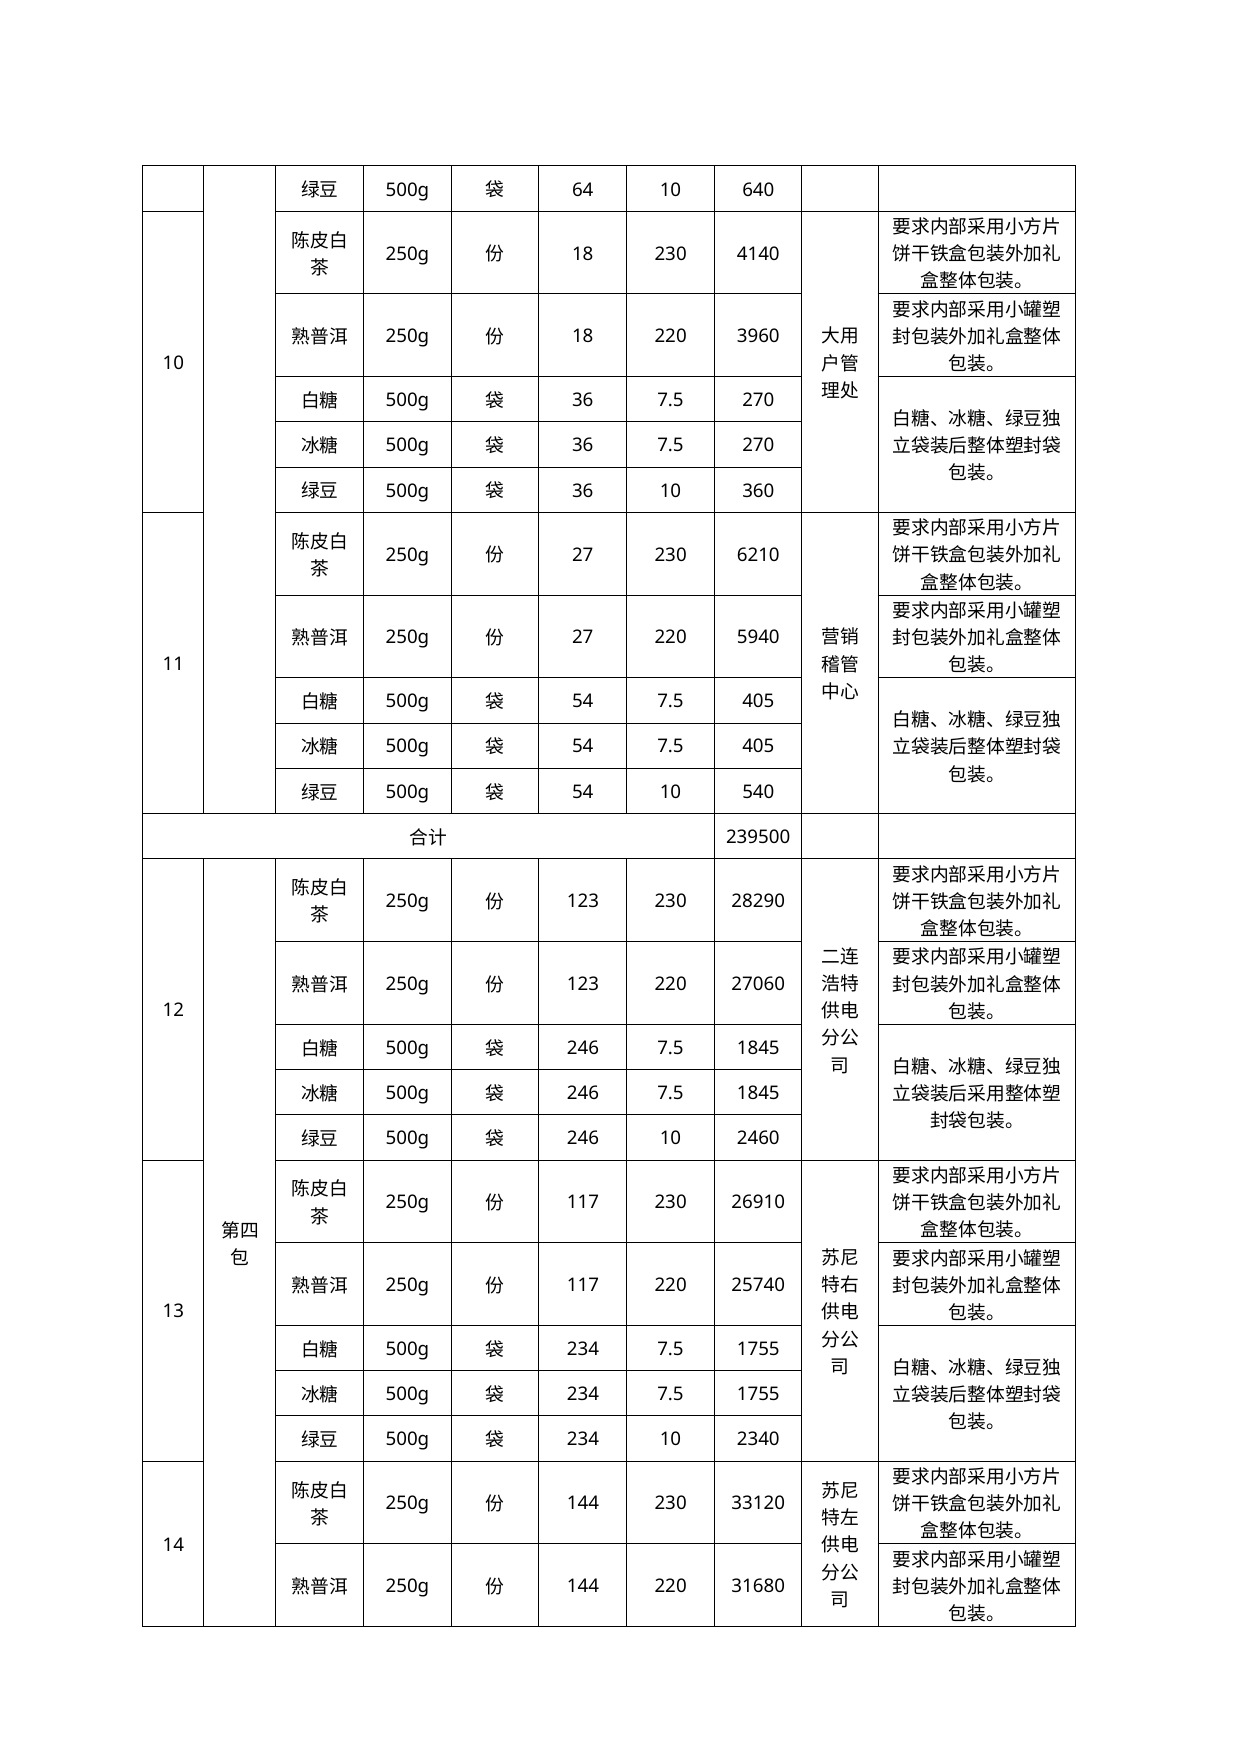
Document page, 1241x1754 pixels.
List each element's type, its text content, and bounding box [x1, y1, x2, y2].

table_cell 份 [452, 1462, 538, 1543]
table_cell 冰糖 [276, 1371, 363, 1415]
table_cell 500g [364, 422, 451, 467]
table_cell 白糖 [276, 1025, 363, 1069]
table_cell 14 [143, 1462, 203, 1626]
table_cell 230 [627, 859, 714, 941]
table_cell 袋 [452, 1416, 538, 1461]
table_cell 144 [539, 1462, 626, 1543]
table_cell 54 [539, 769, 626, 813]
table_cell 117 [539, 1161, 626, 1242]
table_cell 18 [539, 294, 626, 376]
table_cell 1755 [715, 1371, 801, 1415]
table_cell 熟普洱 [276, 1544, 363, 1626]
table_cell 220 [627, 1544, 714, 1626]
table_cell 54 [539, 724, 626, 768]
table_cell 500g [364, 1025, 451, 1069]
table_cell 绿豆 [276, 1115, 363, 1159]
table_cell 117 [539, 1243, 626, 1325]
table_cell 250g [364, 212, 451, 293]
table_cell 10 [143, 212, 203, 512]
table_cell 陈皮白茶 [276, 1161, 363, 1242]
table_cell 份 [452, 942, 538, 1023]
table_cell 27060 [715, 942, 801, 1023]
table_cell 234 [539, 1371, 626, 1415]
table_cell 405 [715, 724, 801, 768]
table_cell 500g [364, 1416, 451, 1461]
table_cell 10 [627, 1416, 714, 1461]
table_cell 234 [539, 1326, 626, 1370]
table_cell 份 [452, 859, 538, 941]
table_cell 28290 [715, 859, 801, 941]
table_cell 7.5 [627, 422, 714, 467]
table_cell 1845 [715, 1070, 801, 1114]
table_cell 250g [364, 1161, 451, 1242]
table_cell 239500 [715, 814, 801, 858]
table_cell 250g [364, 1544, 451, 1626]
table_cell 500g [364, 166, 451, 211]
table_cell 250g [364, 513, 451, 594]
table_cell 袋 [452, 468, 538, 512]
table_cell 绿豆 [276, 1416, 363, 1461]
table_cell 500g [364, 1371, 451, 1415]
table_cell 份 [452, 294, 538, 376]
table_cell 11 [143, 513, 203, 813]
table_cell 12 [143, 859, 203, 1159]
table_cell 500g [364, 769, 451, 813]
table_cell 白糖 [276, 1326, 363, 1370]
table_cell 33120 [715, 1462, 801, 1543]
table_cell 500g [364, 678, 451, 722]
table_cell 要求内部采用小罐塑封包装外加礼盒整体包装。 [879, 596, 1075, 677]
table_cell 白糖、冰糖、绿豆独立袋装后采用整体塑封袋包装。 [879, 1025, 1075, 1159]
table_cell 10 [627, 166, 714, 211]
table_cell 要求内部采用小方片饼干铁盒包装外加礼盒整体包装。 [879, 513, 1075, 594]
table_cell 27 [539, 596, 626, 677]
table_cell 1755 [715, 1326, 801, 1370]
table_cell 绿豆 [276, 468, 363, 512]
table_cell 袋 [452, 1115, 538, 1159]
table_cell 袋 [452, 377, 538, 421]
table_cell 250g [364, 859, 451, 941]
table_cell 绿豆 [276, 769, 363, 813]
table_cell 7.5 [627, 1326, 714, 1370]
table_cell 500g [364, 1070, 451, 1114]
table_cell 360 [715, 468, 801, 512]
table_cell 份 [452, 596, 538, 677]
table_cell 冰糖 [276, 422, 363, 467]
table_cell 白糖、冰糖、绿豆独立袋装后整体塑封袋包装。 [879, 1326, 1075, 1461]
table_cell 陈皮白茶 [276, 1462, 363, 1543]
table_cell [802, 814, 878, 858]
table_cell 2460 [715, 1115, 801, 1159]
table_cell 7.5 [627, 1025, 714, 1069]
table_cell 250g [364, 294, 451, 376]
table_cell 袋 [452, 166, 538, 211]
table_cell 苏尼特右供电分公司 [802, 1161, 878, 1461]
table_cell 冰糖 [276, 1070, 363, 1114]
table_cell 冰糖 [276, 724, 363, 768]
table_cell 白糖 [276, 678, 363, 722]
table_cell 250g [364, 942, 451, 1023]
table_cell 袋 [452, 1025, 538, 1069]
table_cell 36 [539, 377, 626, 421]
table_cell 袋 [452, 422, 538, 467]
table_cell 要求内部采用小方片饼干铁盒包装外加礼盒整体包装。 [879, 859, 1075, 941]
table_cell 250g [364, 1243, 451, 1325]
table_cell 第四包 [204, 859, 275, 1626]
table_cell 绿豆 [276, 166, 363, 211]
table_cell 份 [452, 1161, 538, 1242]
table_cell 大用户管理处 [802, 212, 878, 512]
table_cell 270 [715, 377, 801, 421]
table_cell 220 [627, 596, 714, 677]
table_cell 7.5 [627, 1070, 714, 1114]
table_cell 270 [715, 422, 801, 467]
table_cell 64 [539, 166, 626, 211]
table_cell 要求内部采用小罐塑封包装外加礼盒整体包装。 [879, 294, 1075, 376]
table_cell 份 [452, 1243, 538, 1325]
table_cell 246 [539, 1115, 626, 1159]
table_cell 6210 [715, 513, 801, 594]
table_cell 36 [539, 422, 626, 467]
table_cell 234 [539, 1416, 626, 1461]
table_cell 袋 [452, 1371, 538, 1415]
table_cell 要求内部采用小方片饼干铁盒包装外加礼盒整体包装。 [879, 1462, 1075, 1543]
table_cell 54 [539, 678, 626, 722]
table_cell 袋 [452, 724, 538, 768]
table_cell 250g [364, 1462, 451, 1543]
table_cell 27 [539, 513, 626, 594]
table_cell 220 [627, 1243, 714, 1325]
table_cell 7.5 [627, 377, 714, 421]
table_cell 7.5 [627, 1371, 714, 1415]
table_cell 陈皮白茶 [276, 513, 363, 594]
table_cell 熟普洱 [276, 596, 363, 677]
table_cell 要求内部采用小罐塑封包装外加礼盒整体包装。 [879, 1243, 1075, 1325]
table_cell 10 [627, 769, 714, 813]
table_cell 要求内部采用小方片饼干铁盒包装外加礼盒整体包装。 [879, 212, 1075, 293]
table_cell 500g [364, 1326, 451, 1370]
table_cell 26910 [715, 1161, 801, 1242]
table_cell 230 [627, 1462, 714, 1543]
table_cell 2340 [715, 1416, 801, 1461]
table_cell 熟普洱 [276, 1243, 363, 1325]
table_cell 13 [143, 1161, 203, 1461]
table_cell 陈皮白茶 [276, 212, 363, 293]
table_cell 袋 [452, 1070, 538, 1114]
table_cell 31680 [715, 1544, 801, 1626]
table_cell 405 [715, 678, 801, 722]
table_cell 230 [627, 1161, 714, 1242]
table_cell 要求内部采用小方片饼干铁盒包装外加礼盒整体包装。 [879, 1161, 1075, 1242]
table_cell 540 [715, 769, 801, 813]
table_cell 123 [539, 942, 626, 1023]
table_cell 份 [452, 1544, 538, 1626]
table_cell 246 [539, 1025, 626, 1069]
table_cell 袋 [452, 769, 538, 813]
table_cell 4140 [715, 212, 801, 293]
table_cell 500g [364, 724, 451, 768]
table_cell 5940 [715, 596, 801, 677]
table_cell 份 [452, 212, 538, 293]
table_cell 25740 [715, 1243, 801, 1325]
table_cell 36 [539, 468, 626, 512]
table_cell 500g [364, 377, 451, 421]
table_cell 144 [539, 1544, 626, 1626]
table_cell 白糖、冰糖、绿豆独立袋装后整体塑封袋包装。 [879, 377, 1075, 512]
table_cell 袋 [452, 678, 538, 722]
table_cell 陈皮白茶 [276, 859, 363, 941]
table_cell 要求内部采用小罐塑封包装外加礼盒整体包装。 [879, 1544, 1075, 1626]
table_cell 1845 [715, 1025, 801, 1069]
table_cell 3960 [715, 294, 801, 376]
table_cell 7.5 [627, 678, 714, 722]
table_cell 白糖 [276, 377, 363, 421]
table_cell 220 [627, 942, 714, 1023]
table_cell 123 [539, 859, 626, 941]
table_cell 220 [627, 294, 714, 376]
table_cell 10 [627, 1115, 714, 1159]
table_cell [879, 814, 1075, 858]
table_cell 白糖、冰糖、绿豆独立袋装后整体塑封袋包装。 [879, 678, 1075, 813]
table_cell 230 [627, 513, 714, 594]
table_cell 250g [364, 596, 451, 677]
table_cell 营销稽管中心 [802, 513, 878, 813]
table_cell 熟普洱 [276, 942, 363, 1023]
table_cell 230 [627, 212, 714, 293]
table_cell 苏尼特左供电分公司 [802, 1462, 878, 1626]
table_cell 份 [452, 513, 538, 594]
table_cell 袋 [452, 1326, 538, 1370]
table_cell 640 [715, 166, 801, 211]
table_cell 合计 [143, 814, 714, 858]
table_cell 7.5 [627, 724, 714, 768]
table_cell 二连浩特供电分公司 [802, 859, 878, 1159]
table_cell 要求内部采用小罐塑封包装外加礼盒整体包装。 [879, 942, 1075, 1023]
table_cell 246 [539, 1070, 626, 1114]
table_cell 500g [364, 1115, 451, 1159]
table_cell 10 [627, 468, 714, 512]
table_cell 500g [364, 468, 451, 512]
table_cell 熟普洱 [276, 294, 363, 376]
table_cell 18 [539, 212, 626, 293]
